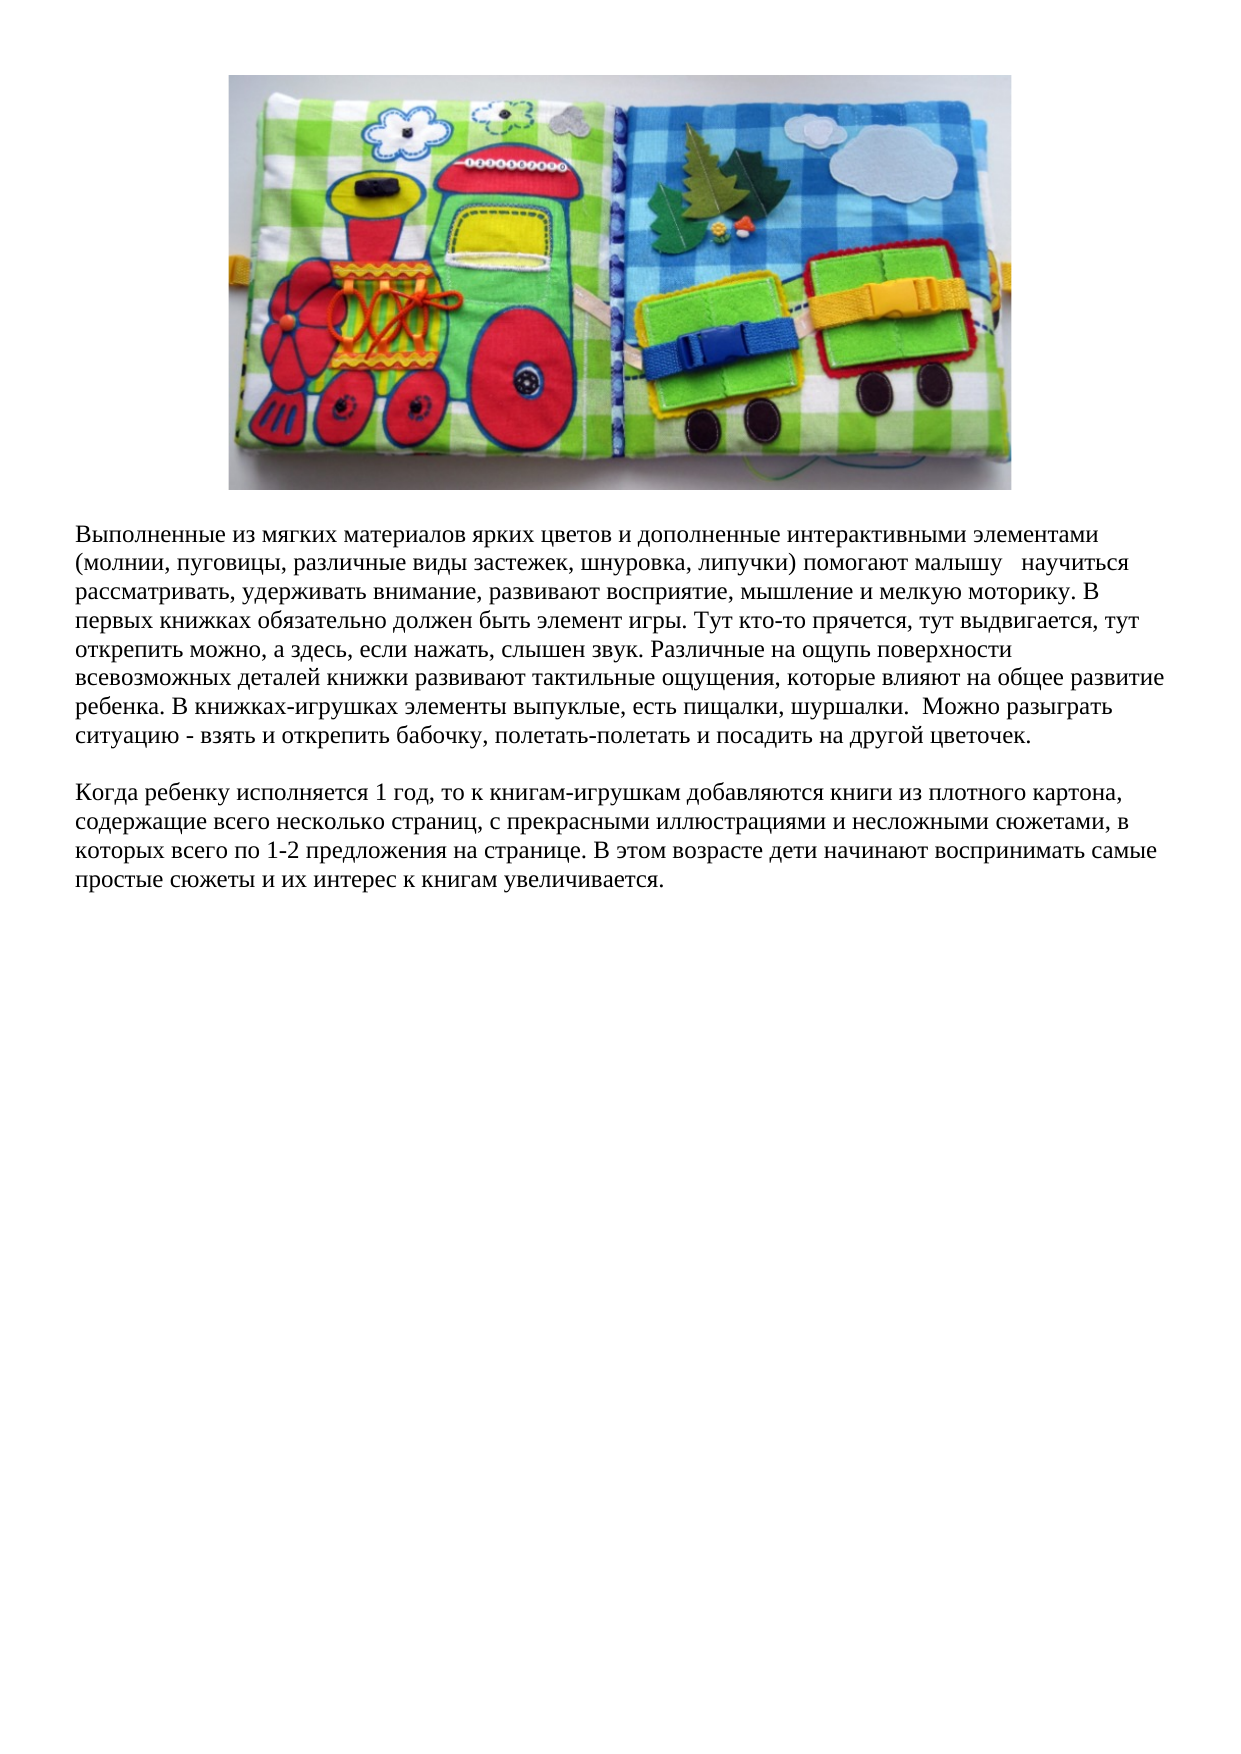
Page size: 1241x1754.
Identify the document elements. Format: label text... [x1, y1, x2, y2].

text Выполненные из мягких материалов ярких цветов и дополненные интерактивными элементами (молнии, пуговицы, различные виды застежек, шнуровка, липучки) помогают малышу научиться рассматривать, удерживать внимание, развивают восприятие, мышление и мелкую моторику. В первых книжках обязательно должен быть элемент игры. Тут кто-то прячется, тут выдвигается, тут открепить можно, а здесь, если нажать, слышен звук. Различные на ощупь поверхности всевозможных деталей книжки развивают тактильные ощущения, которые влияют на общее развитие ребенка. В книжках-игрушках элементы выпуклые, есть пищалки, шуршалки. Можно разыграть ситуацию - взять и открепить бабочку, полетать-полетать и посадить на другой цветочек. [75, 519, 1165, 749]
picture [228, 75, 1012, 490]
text Когда ребенку исполняется 1 год, то к книгам-игрушкам добавляются книги из плотного картона, содержащие всего несколько страниц, с прекрасными иллюстрациями и несложными сюжетами, в которых всего по 1-2 предложения на странице. В этом возрасте дети начинают воспринимать самые простые сюжеты и их интерес к книгам увеличивается. [75, 777, 1165, 892]
